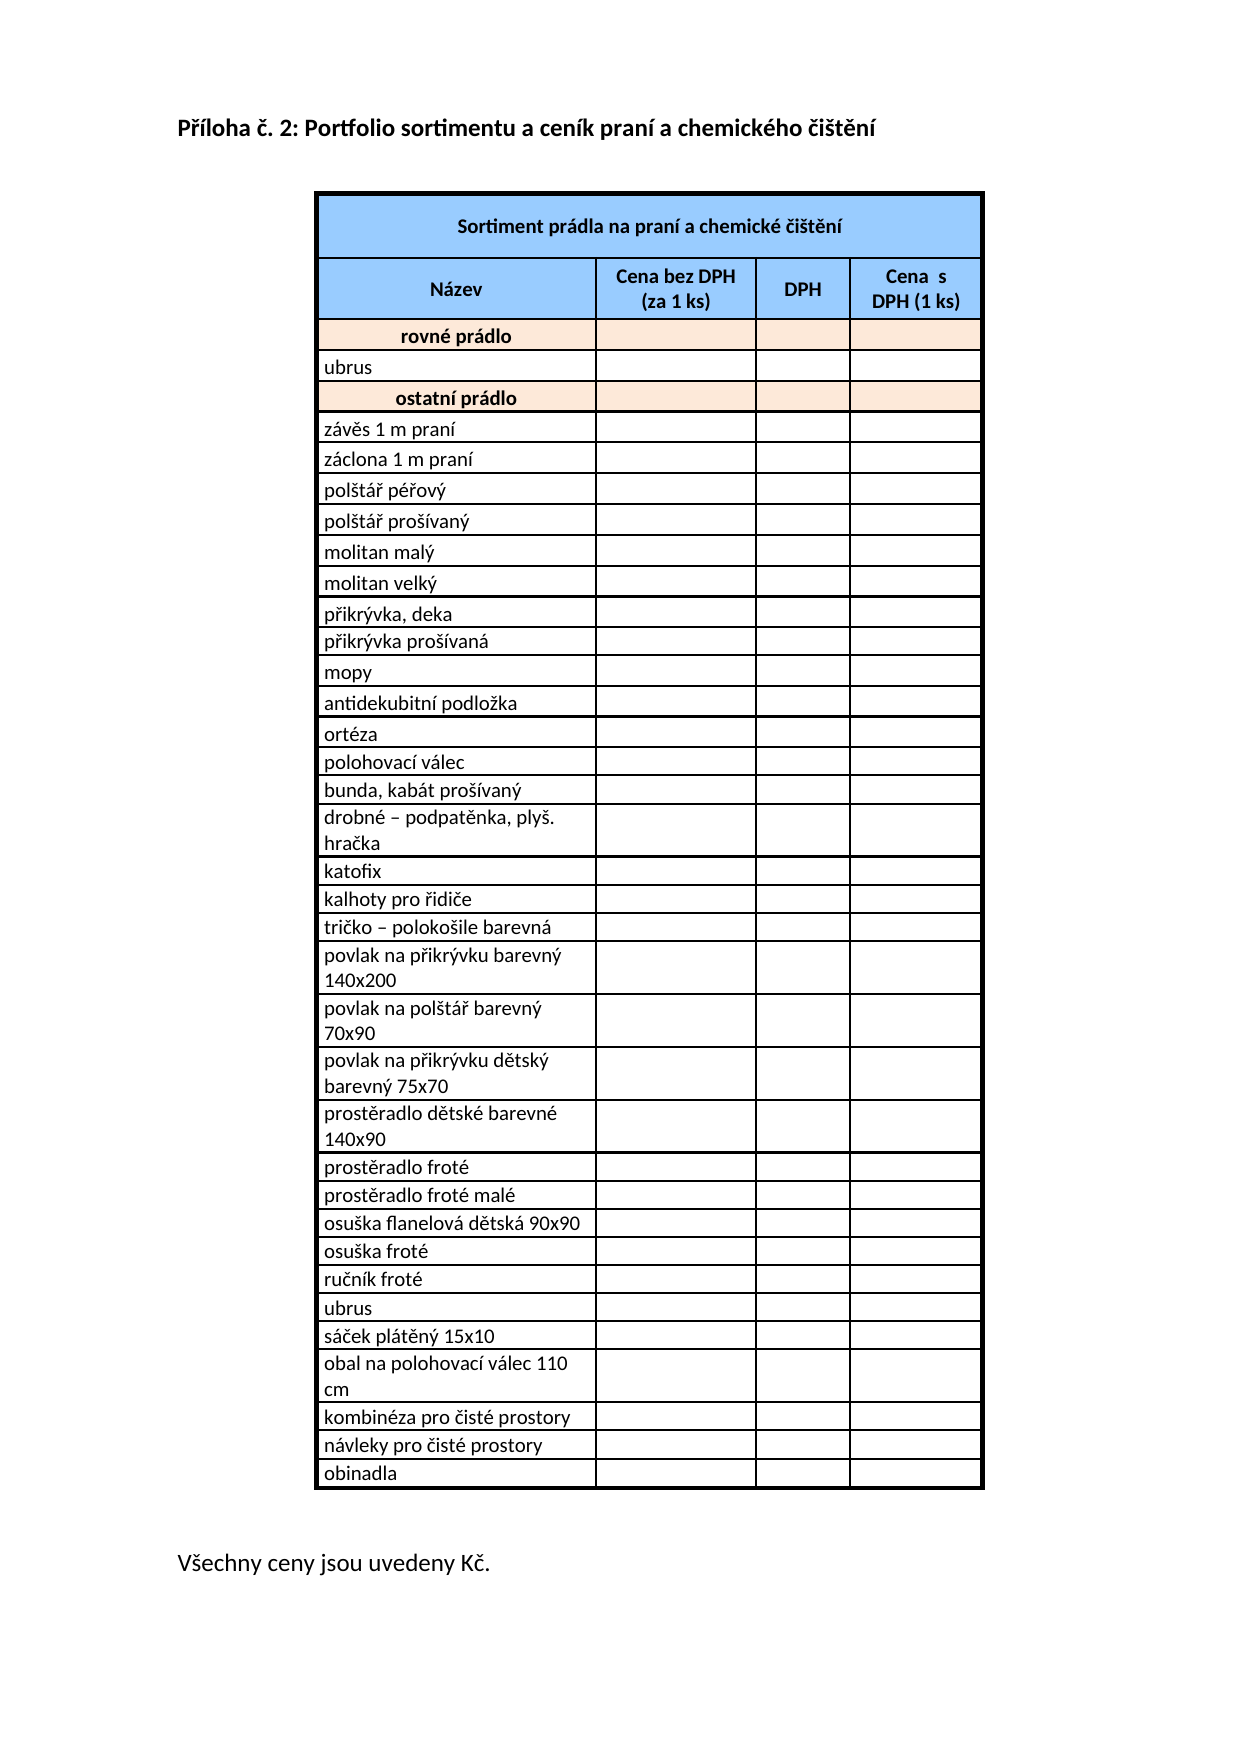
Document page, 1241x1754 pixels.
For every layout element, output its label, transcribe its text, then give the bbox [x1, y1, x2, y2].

table_cell [757, 1460, 849, 1486]
table_cell obal na polohovací válec 110 cm [319, 1350, 595, 1401]
table_cell [757, 505, 849, 534]
table_cell [757, 1182, 849, 1208]
table_cell povlak na polštář barevný 70x90 [319, 995, 595, 1046]
table_cell [597, 443, 755, 472]
table_cell [851, 598, 980, 626]
table_cell polštář prošívaný [319, 505, 595, 534]
table_cell kalhoty pro řidiče [319, 886, 595, 912]
table_cell [597, 805, 755, 855]
table_cell [757, 1210, 849, 1236]
table_cell [597, 656, 755, 684]
table_cell [757, 351, 849, 379]
table_cell katofix [319, 858, 595, 883]
table_cell [597, 1154, 755, 1179]
table_cell [597, 1322, 755, 1348]
table_cell polohovací válec [319, 748, 595, 774]
table_cell [597, 1431, 755, 1457]
table_cell Cena s DPH (1 ks) [851, 259, 980, 318]
table_cell [757, 628, 849, 654]
table_cell [597, 1101, 755, 1151]
table_cell přikrývka, deka [319, 598, 595, 626]
table_cell [851, 656, 980, 684]
table_cell [757, 1101, 849, 1151]
table_cell [757, 886, 849, 912]
table_cell [597, 914, 755, 940]
table_cell [757, 1322, 849, 1348]
table_cell povlak na přikrývku dětský barevný 75x70 [319, 1048, 595, 1098]
table_cell [851, 1350, 980, 1401]
table_cell prostěradlo dětské barevné 140x90 [319, 1101, 595, 1151]
table_cell [597, 776, 755, 802]
table_cell [597, 536, 755, 564]
table_cell [757, 1403, 849, 1429]
table_cell [851, 914, 980, 940]
table_cell [851, 1238, 980, 1264]
table_cell [851, 474, 980, 503]
table_cell [757, 776, 849, 802]
table_cell [597, 718, 755, 746]
table_cell ubrus [319, 351, 595, 379]
table_cell [851, 536, 980, 564]
table_cell [757, 598, 849, 626]
table_cell [757, 1266, 849, 1292]
table_cell [851, 320, 980, 349]
table_cell [757, 858, 849, 883]
table_cell DPH [757, 259, 849, 318]
table_cell ručník froté [319, 1266, 595, 1292]
table_cell přikrývka prošívaná [319, 628, 595, 654]
table_cell [851, 413, 980, 441]
table_cell [597, 748, 755, 774]
table_cell Cena bez DPH (za 1 ks) [597, 259, 755, 318]
table_cell [757, 1350, 849, 1401]
table_cell osuška flanelová dětská 90x90 [319, 1210, 595, 1236]
table_cell [851, 1403, 980, 1429]
table_cell [851, 748, 980, 774]
text Příloha č. 2: Portfolio sortimentu a ceník praní a chemického čištění [177, 113, 1122, 143]
table_cell [851, 1322, 980, 1348]
table_cell [851, 443, 980, 472]
table_cell záclona 1 m praní [319, 443, 595, 472]
table_cell [597, 1350, 755, 1401]
table_cell mopy [319, 656, 595, 684]
table_cell [597, 505, 755, 534]
table_cell [757, 413, 849, 441]
table_cell [851, 995, 980, 1046]
table_cell [597, 995, 755, 1046]
table_cell [597, 598, 755, 626]
table_cell [757, 1294, 849, 1320]
table_cell [757, 748, 849, 774]
table_cell drobné – podpatěnka, plyš. hračka [319, 805, 595, 855]
table_cell [851, 382, 980, 410]
table_cell Název [319, 259, 595, 318]
table_cell tričko – polokošile barevná [319, 914, 595, 940]
table_cell molitan velký [319, 567, 595, 595]
table_cell [597, 567, 755, 595]
table_cell [597, 1460, 755, 1486]
table_cell [597, 474, 755, 503]
table_cell [851, 687, 980, 715]
table_cell sáček plátěný 15x10 [319, 1322, 595, 1348]
table_cell kombinéza pro čisté prostory [319, 1403, 595, 1429]
table_cell [851, 1182, 980, 1208]
table_cell [851, 351, 980, 379]
text Všechny ceny jsou uvedeny Kč. [177, 1547, 1122, 1578]
table_cell molitan malý [319, 536, 595, 564]
table_cell [597, 942, 755, 993]
table_cell [851, 805, 980, 855]
table_cell bunda, kabát prošívaný [319, 776, 595, 802]
table_cell [597, 1238, 755, 1264]
table_cell [757, 914, 849, 940]
table_cell [757, 567, 849, 595]
table_cell [757, 995, 849, 1046]
table_cell [851, 886, 980, 912]
table_cell [597, 413, 755, 441]
table_cell [851, 1154, 980, 1179]
table_cell [851, 1101, 980, 1151]
table_cell [757, 942, 849, 993]
table_cell [757, 443, 849, 472]
table_cell [757, 320, 849, 349]
table_cell prostěradlo froté [319, 1154, 595, 1179]
table_cell [597, 628, 755, 654]
table_cell [757, 1238, 849, 1264]
table_cell [851, 1460, 980, 1486]
table_cell [597, 1403, 755, 1429]
table_cell [851, 718, 980, 746]
table_cell závěs 1 m praní [319, 413, 595, 441]
table_cell antidekubitní podložka [319, 687, 595, 715]
table_cell [757, 805, 849, 855]
table_cell [851, 776, 980, 802]
table_cell [597, 1182, 755, 1208]
table_cell polštář péřový [319, 474, 595, 503]
table_cell osuška froté [319, 1238, 595, 1264]
table_cell [757, 1431, 849, 1457]
table_cell [851, 1431, 980, 1457]
table_cell [597, 886, 755, 912]
table_cell [757, 718, 849, 746]
table_cell [851, 1210, 980, 1236]
table_cell [851, 505, 980, 534]
table_cell [597, 351, 755, 379]
table_cell [851, 858, 980, 883]
table_cell rovné prádlo [319, 320, 595, 349]
table_cell ostatní prádlo [319, 382, 595, 410]
table_cell [597, 320, 755, 349]
table_cell [757, 687, 849, 715]
table_cell [851, 567, 980, 595]
table_cell návleky pro čisté prostory [319, 1431, 595, 1457]
table_cell obinadla [319, 1460, 595, 1486]
table_cell [757, 1048, 849, 1098]
table_cell [597, 382, 755, 410]
table_cell [851, 1048, 980, 1098]
table_cell ortéza [319, 718, 595, 746]
table_cell [757, 536, 849, 564]
table_cell [851, 628, 980, 654]
table_cell [757, 474, 849, 503]
table_cell [757, 656, 849, 684]
table_cell [597, 1266, 755, 1292]
table_cell [757, 1154, 849, 1179]
table_header Sortiment prádla na praní a chemické čištění [319, 196, 980, 257]
table_cell [851, 1294, 980, 1320]
table_cell [851, 1266, 980, 1292]
table_cell povlak na přikrývku barevný 140x200 [319, 942, 595, 993]
table_cell [851, 942, 980, 993]
table_cell [757, 382, 849, 410]
table_cell [597, 1048, 755, 1098]
table_cell [597, 1294, 755, 1320]
table_cell [597, 858, 755, 883]
table_cell [597, 687, 755, 715]
table_cell prostěradlo froté malé [319, 1182, 595, 1208]
table_cell ubrus [319, 1294, 595, 1320]
table_cell [597, 1210, 755, 1236]
